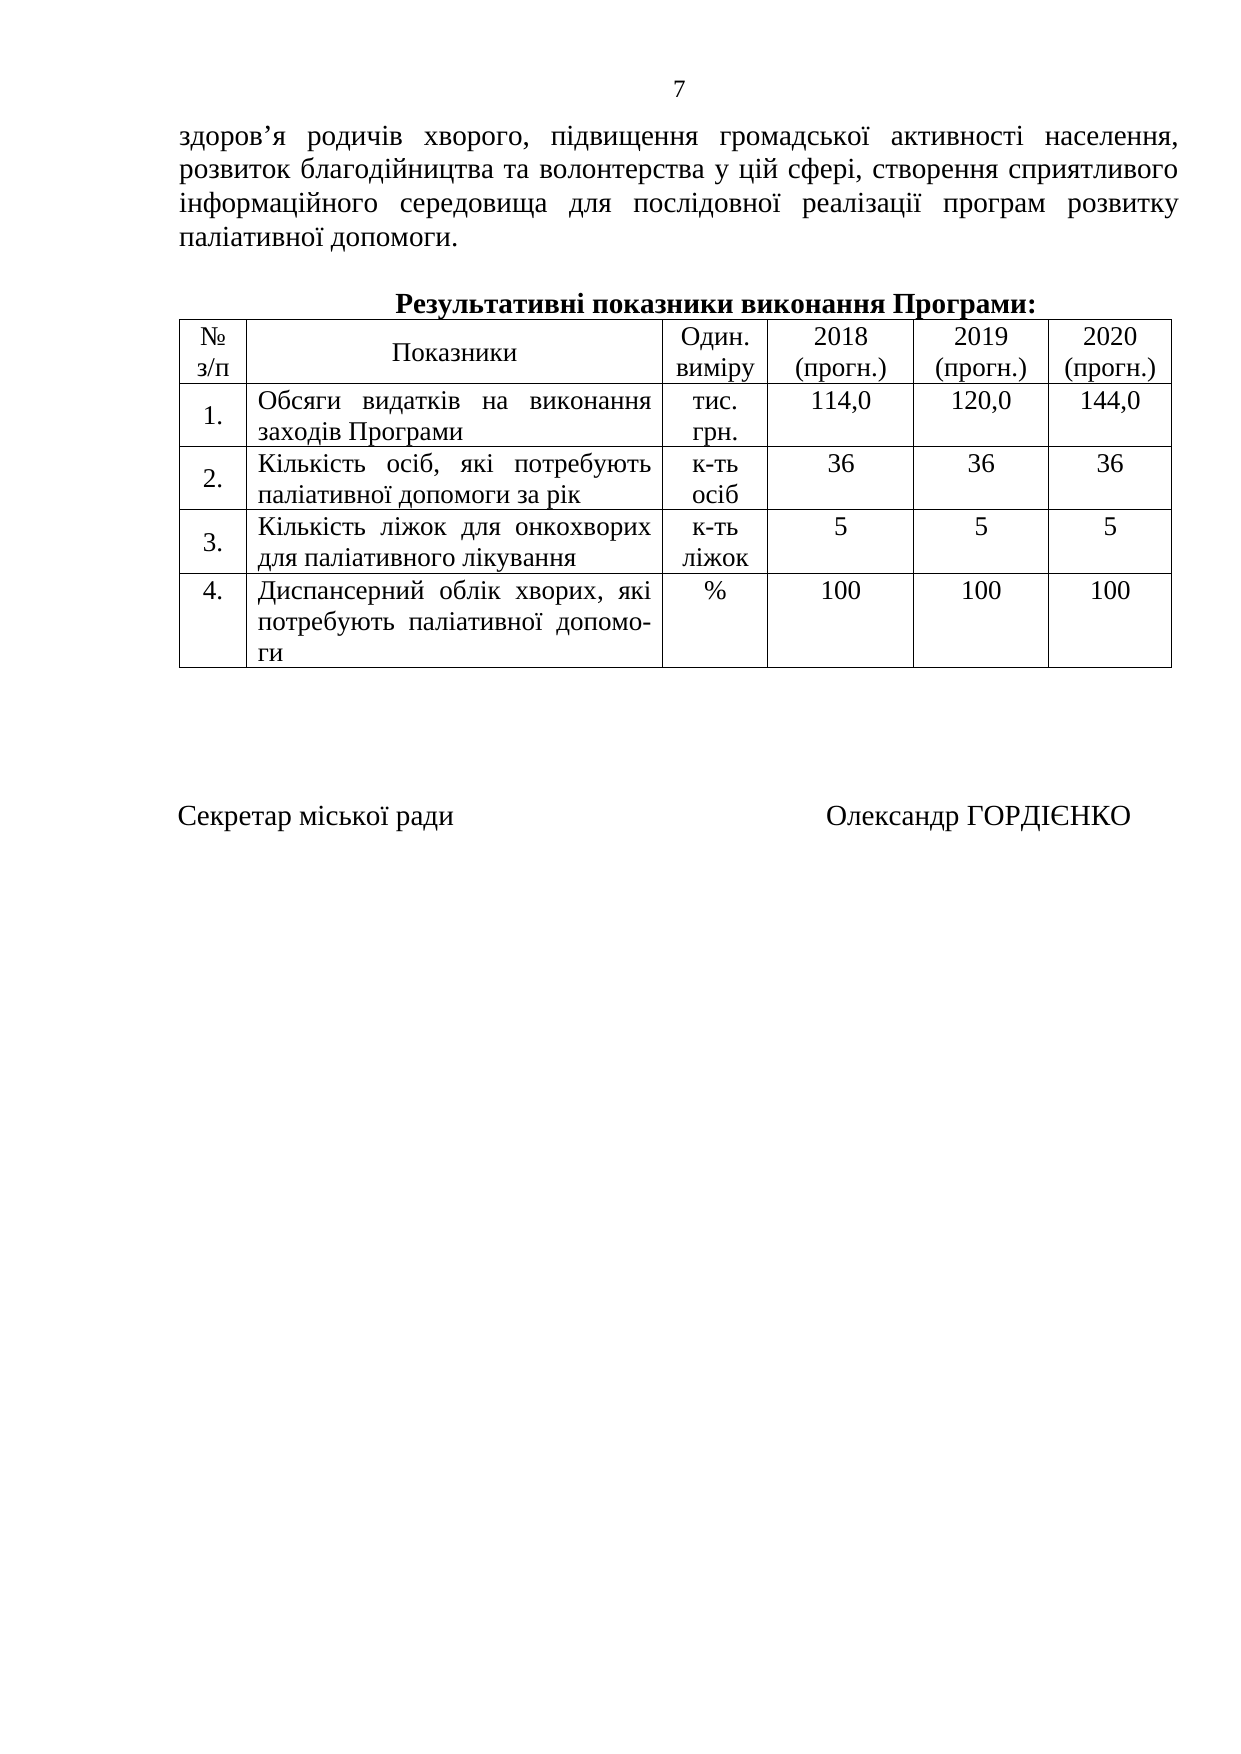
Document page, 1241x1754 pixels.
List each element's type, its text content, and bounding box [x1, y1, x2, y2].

text Секретар міської ради Олександр ГОРДІЄНКО [177, 798, 1181, 831]
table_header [179, 118, 1179, 668]
